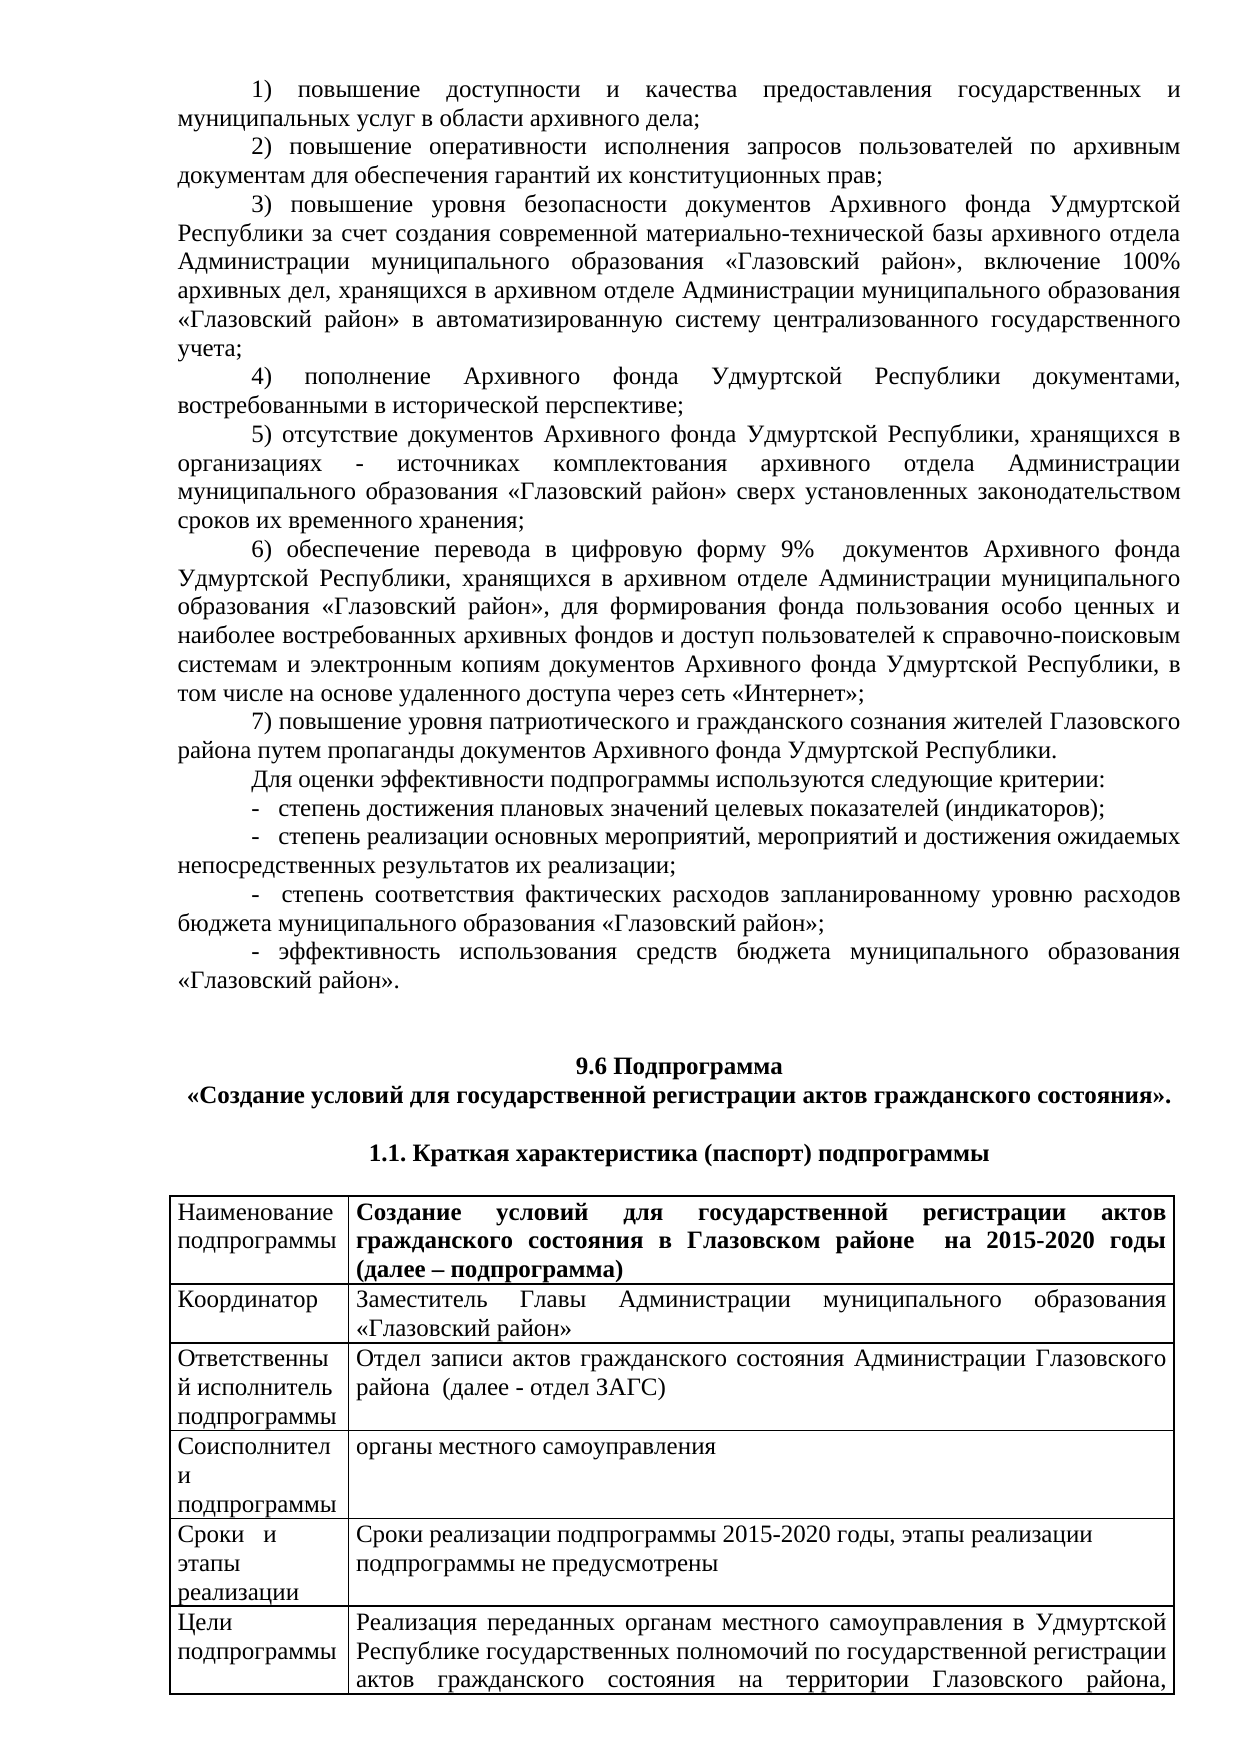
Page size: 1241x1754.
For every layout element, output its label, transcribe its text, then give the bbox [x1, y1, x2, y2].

table_cell Отдел записи актов гражданского состояния Администрации Глазовского района (далее - отдел ЗАГС) [349, 1344, 1173, 1430]
table_cell Координатор [171, 1285, 348, 1342]
text 3) повышение уровня безопасности документов Архивного фонда Удмуртской Республики за счет создания современной материально-технической базы архивного отдела Администрации муниципального образования «Глазовский район», включение 100% архивных дел, хранящихся в архивном отделе Администрации муниципального образования «Глазовский район» в автоматизированную систему централизованного государственного учета; [177, 189, 1181, 361]
text 5) отсутствие документов Архивного фонда Удмуртской Республики, хранящихся в организациях - источниках комплектования архивного отдела Администрации муниципального образования «Глазовский район» сверх установленных законодательством сроков их временного хранения; [177, 419, 1181, 534]
text - степень реализации основных мероприятий, мероприятий и достижения ожидаемых непосредственных результатов их реализации; [177, 821, 1181, 879]
table_cell органы местного самоуправления [349, 1431, 1173, 1518]
text - эффективность использования средств бюджета муниципального образования «Глазовский район». [177, 936, 1181, 994]
text 9.6 Подпрограмма [177, 1051, 1181, 1080]
table_cell Цели подпрограммы [171, 1607, 348, 1693]
table_cell Соисполнители подпрограммы [171, 1431, 348, 1518]
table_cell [349, 1607, 1173, 1693]
text «Создание условий для государственной регистрации актов гражданского состояния». [177, 1080, 1181, 1109]
text 4) пополнение Архивного фонда Удмуртской Республики документами, востребованными в исторической перспективе; [177, 361, 1181, 419]
text 1.1. Краткая характеристика (паспорт) подпрограммы [177, 1138, 1181, 1166]
text 6) обеспечение перевода в цифровую форму 9% документов Архивного фонда Удмуртской Республики, хранящихся в архивном отделе Администрации муниципального образования «Глазовский район», для формирования фонда пользования особо ценных и наиболее востребованных архивных фондов и доступ пользователей к справочно-поисковым системам и электронным копиям документов Архивного фонда Удмуртской Республики, в том числе на основе удаленного доступа через сеть «Интернет»; [177, 534, 1181, 706]
table_cell Сроки реализации подпрограммы 2015-2020 годы, этапы реализации подпрограммы не предусмотрены [349, 1519, 1173, 1605]
table_header Наименование подпрограммы [171, 1197, 348, 1283]
table_header Создание условий для государственной регистрации актов гражданского состояния в Глазовском районе на 2015-2020 годы (далее – подпрограмма) [349, 1197, 1173, 1283]
text 2) повышение оперативности исполнения запросов пользователей по архивным документам для обеспечения гарантий их конституционных прав; [177, 131, 1181, 189]
table_cell Сроки и этапы реализации [171, 1519, 348, 1605]
text - степень соответствия фактических расходов запланированному уровню расходов бюджета муниципального образования «Глазовский район»; [177, 879, 1181, 936]
text 7) повышение уровня патриотического и гражданского сознания жителей Глазовского района путем пропаганды документов Архивного фонда Удмуртской Республики. [177, 706, 1181, 764]
text - степень достижения плановых значений целевых показателей (индикаторов); [177, 793, 1181, 821]
text 1) повышение доступности и качества предоставления государственных и муниципальных услуг в области архивного дела; [177, 74, 1181, 131]
table_cell Заместитель Главы Администрации муниципального образования «Глазовский район» [349, 1285, 1173, 1342]
table_cell Ответственный исполнитель подпрограммы [171, 1344, 348, 1430]
text Для оценки эффективности подпрограммы используются следующие критерии: [177, 764, 1181, 793]
